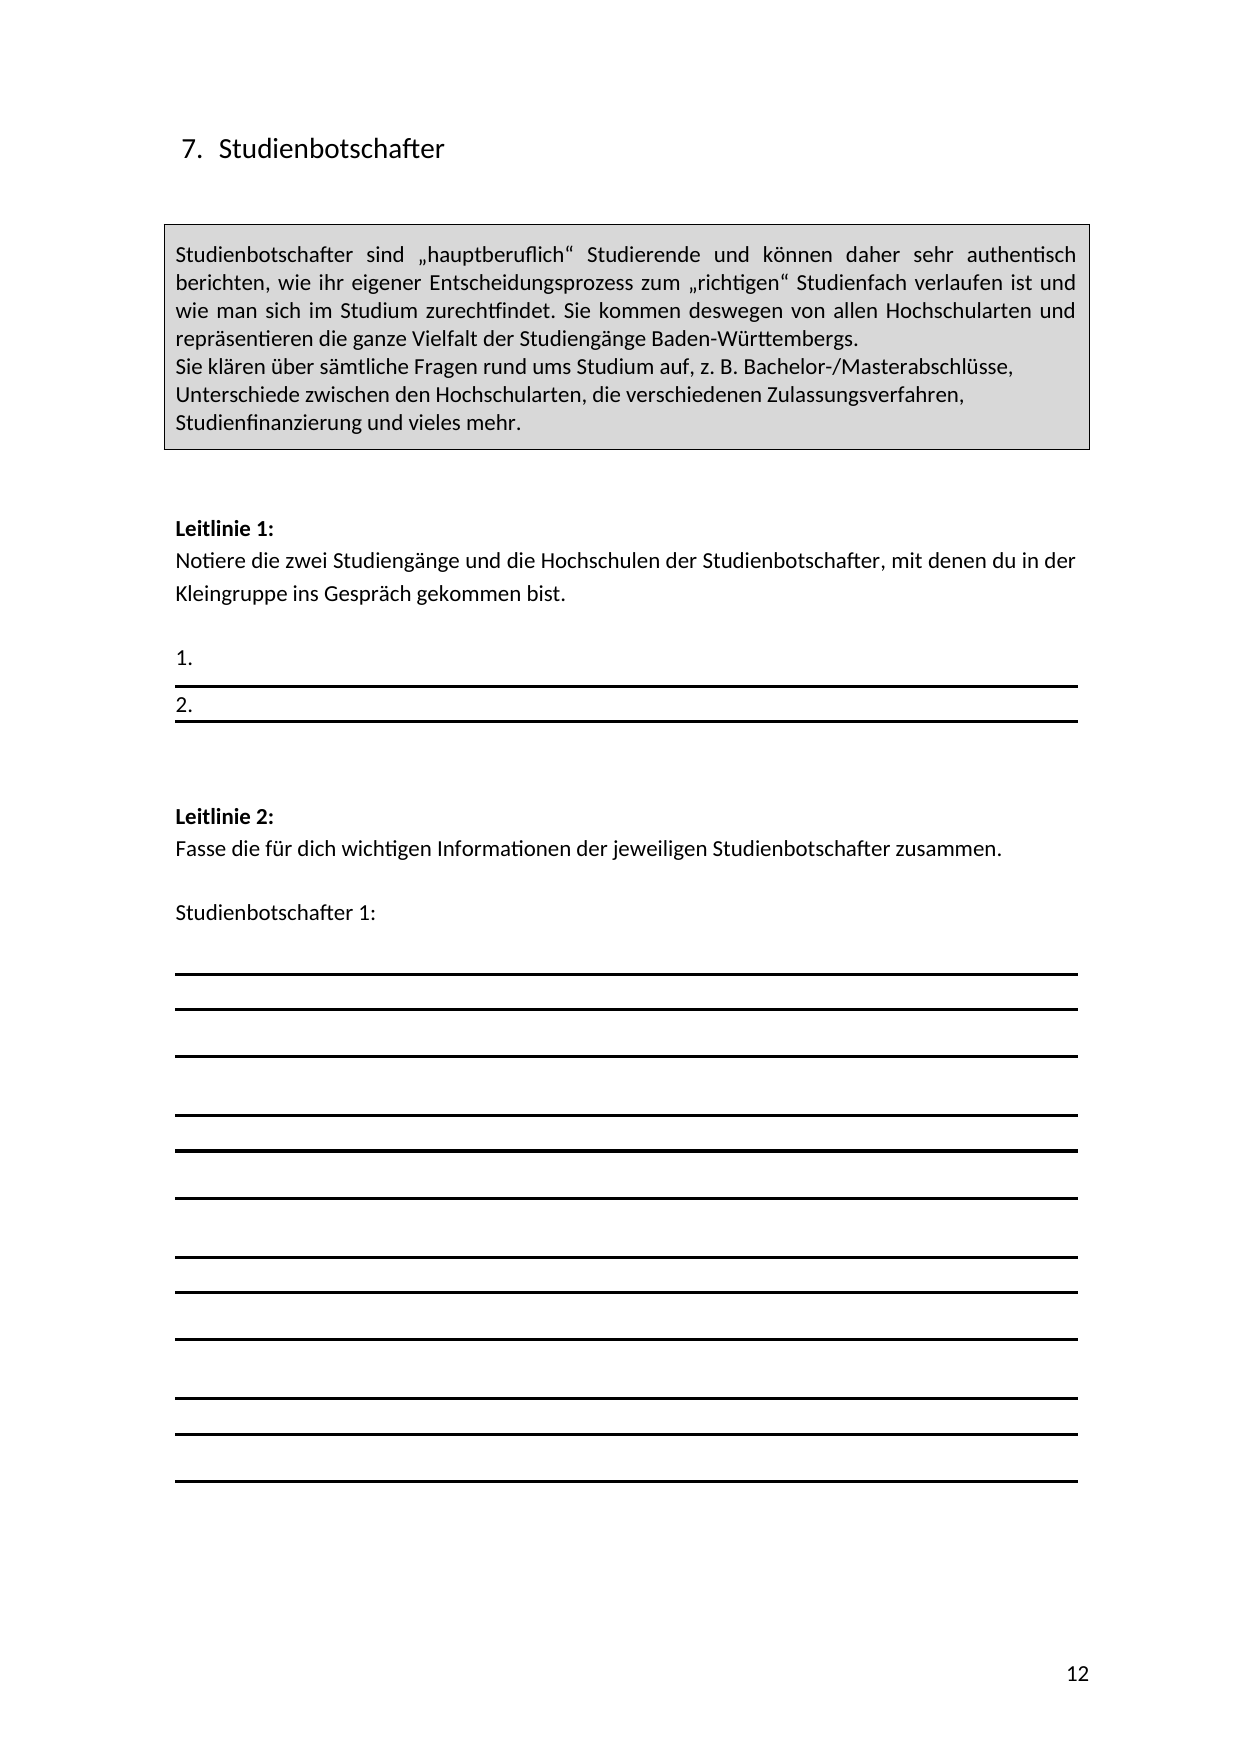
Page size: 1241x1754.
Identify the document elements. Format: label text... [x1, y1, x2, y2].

list Studienbotschafter [181, 130, 1078, 166]
list Notiere die zwei Studiengänge und die Hochschulen der Studienbotschafter, mit denen du in der Kleingruppe ins Gespräch gekommen bist. [175, 547, 1078, 607]
list Leitlinie 2: [175, 802, 1078, 830]
list 2. [175, 688, 1078, 720]
list Leitlinie 1: [175, 514, 1078, 542]
list Fasse die für dich wichtigen Informationen der jeweiligen Studienbotschafter zusammen. [175, 834, 1078, 862]
list 1. [175, 643, 1078, 671]
table_header Studienbotschafter sind „hauptberuflich“ Studierende und können daher sehr authentisch berichten, wie ihr eigener Entscheidungsprozess zum „richtigen“ Studienfach verlaufen ist und wie man sich im Studium zurechtfindet. Sie kommen deswegen von allen Hochschularten und repräsentieren die ganze Vielfalt der Studiengänge Baden-Württembergs. Sie klären über sämtliche Fragen rund ums Studium auf, z. B. Bachelor-/Masterabschlüsse, Unterschiede zwischen den Hochschularten, die verschiedenen Zulassungsverfahren, Studienfinanzierung und vieles mehr. [165, 225, 1089, 449]
list Studienbotschafter 1: [175, 898, 1078, 926]
